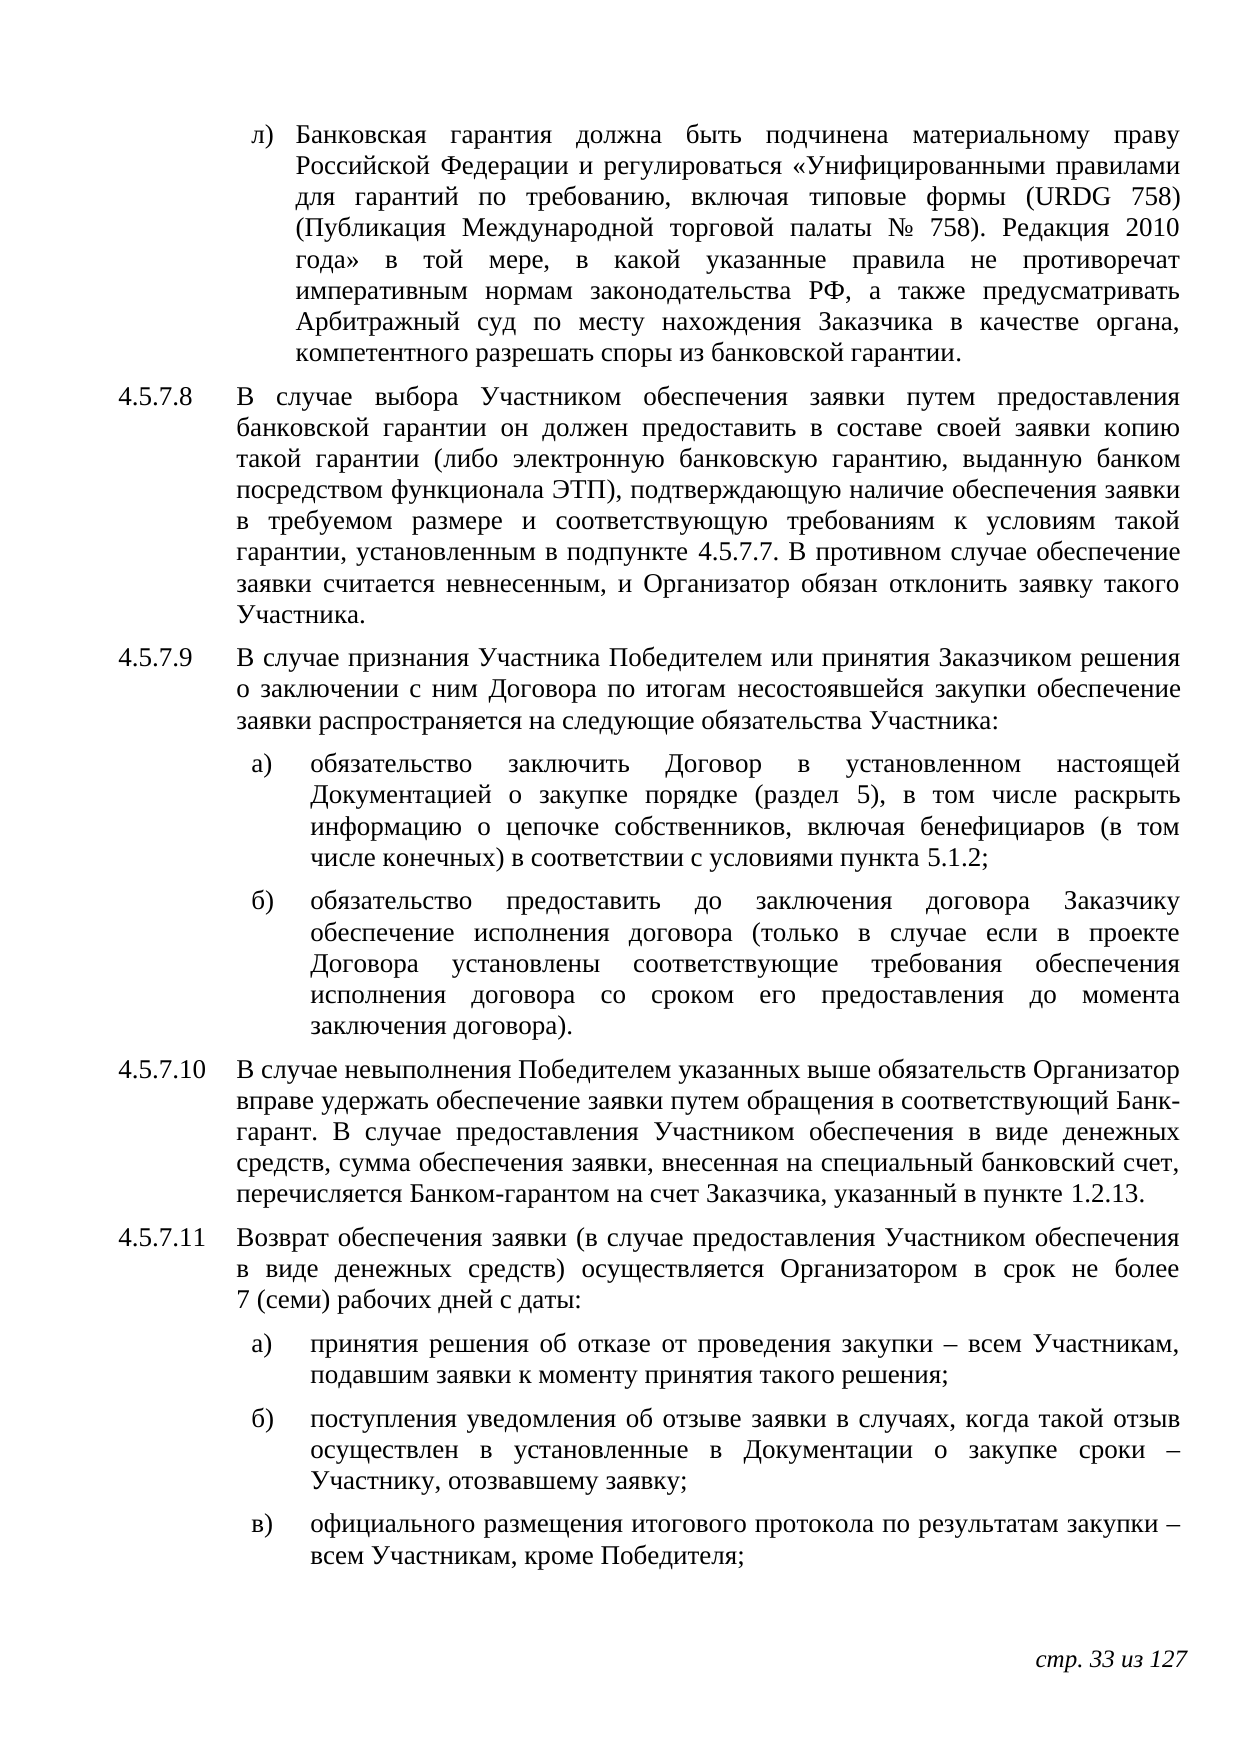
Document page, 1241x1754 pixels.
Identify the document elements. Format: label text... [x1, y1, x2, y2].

text принятия решения об отказе от проведения закупки – всем Участникам, подавшим заявки к моменту принятия такого решения; [251, 1327, 1181, 1389]
text Возврат обеспечения заявки (в случае предоставления Участником обеспечения в виде денежных средств) осуществляется Организатором в срок не более 7 (семи) рабочих дней с даты: [118, 1221, 1181, 1314]
text обязательство предоставить до заключения договора Заказчику обеспечение исполнения договора (только в случае если в проекте Договора установлены соответствующие требования обеспечения исполнения договора со сроком его предоставления до момента заключения договора). [251, 884, 1181, 1040]
text В случае выбора Участником обеспечения заявки путем предоставления банковской гарантии он должен предоставить в составе своей заявки копию такой гарантии (либо электронную банковскую гарантию, выданную банком посредством функционала ЭТП), подтверждающую наличие обеспечения заявки в требуемом размере и соответствующую требованиям к условиям такой гарантии, установленным в подпункте 4.5.7.7. В противном случае обеспечение заявки считается невнесенным, и Организатор обязан отклонить заявку такого Участника. [118, 380, 1181, 629]
text обязательство заключить Договор в установленном настоящей Документацией о закупке порядке (раздел 5), в том числе раскрыть информацию о цепочке собственников, включая бенефициаров (в том числе конечных) в соответствии с условиями пункта 5.1.2; [251, 747, 1181, 872]
text Банковская гарантия должна быть подчинена материальному праву Российской Федерации и регулироваться «Унифицированными правилами для гарантий по требованию, включая типовые формы (URDG 758) (Публикация Международной торговой палаты № 758). Редакция 2010 года» в той мере, в какой указанные правила не противоречат императивным нормам законодательства РФ, а также предусматривать Арбитражный суд по месту нахождения Заказчика в качестве органа, компетентного разрешать споры из банковской гарантии. [251, 118, 1181, 367]
text официального размещения итогового протокола по результатам закупки – всем Участникам, кроме Победителя; [251, 1508, 1181, 1570]
text В случае признания Участника Победителем или принятия Заказчиком решения о заключении с ним Договора по итогам несостоявшейся закупки обеспечение заявки распространяется на следующие обязательства Участника: [118, 641, 1181, 735]
text В случае невыполнения Победителем указанных выше обязательств Организатор вправе удержать обеспечение заявки путем обращения в соответствующий Банк-гарант. В случае предоставления Участником обеспечения в виде денежных средств, сумма обеспечения заявки, внесенная на специальный банковский счет, перечисляется Банком-гарантом на счет Заказчика, указанный в пункте 1.2.13. [118, 1053, 1181, 1208]
text поступления уведомления об отзыве заявки в случаях, когда такой отзыв осуществлен в установленные в Документации о закупке сроки – Участнику, отозвавшему заявку; [251, 1402, 1181, 1495]
